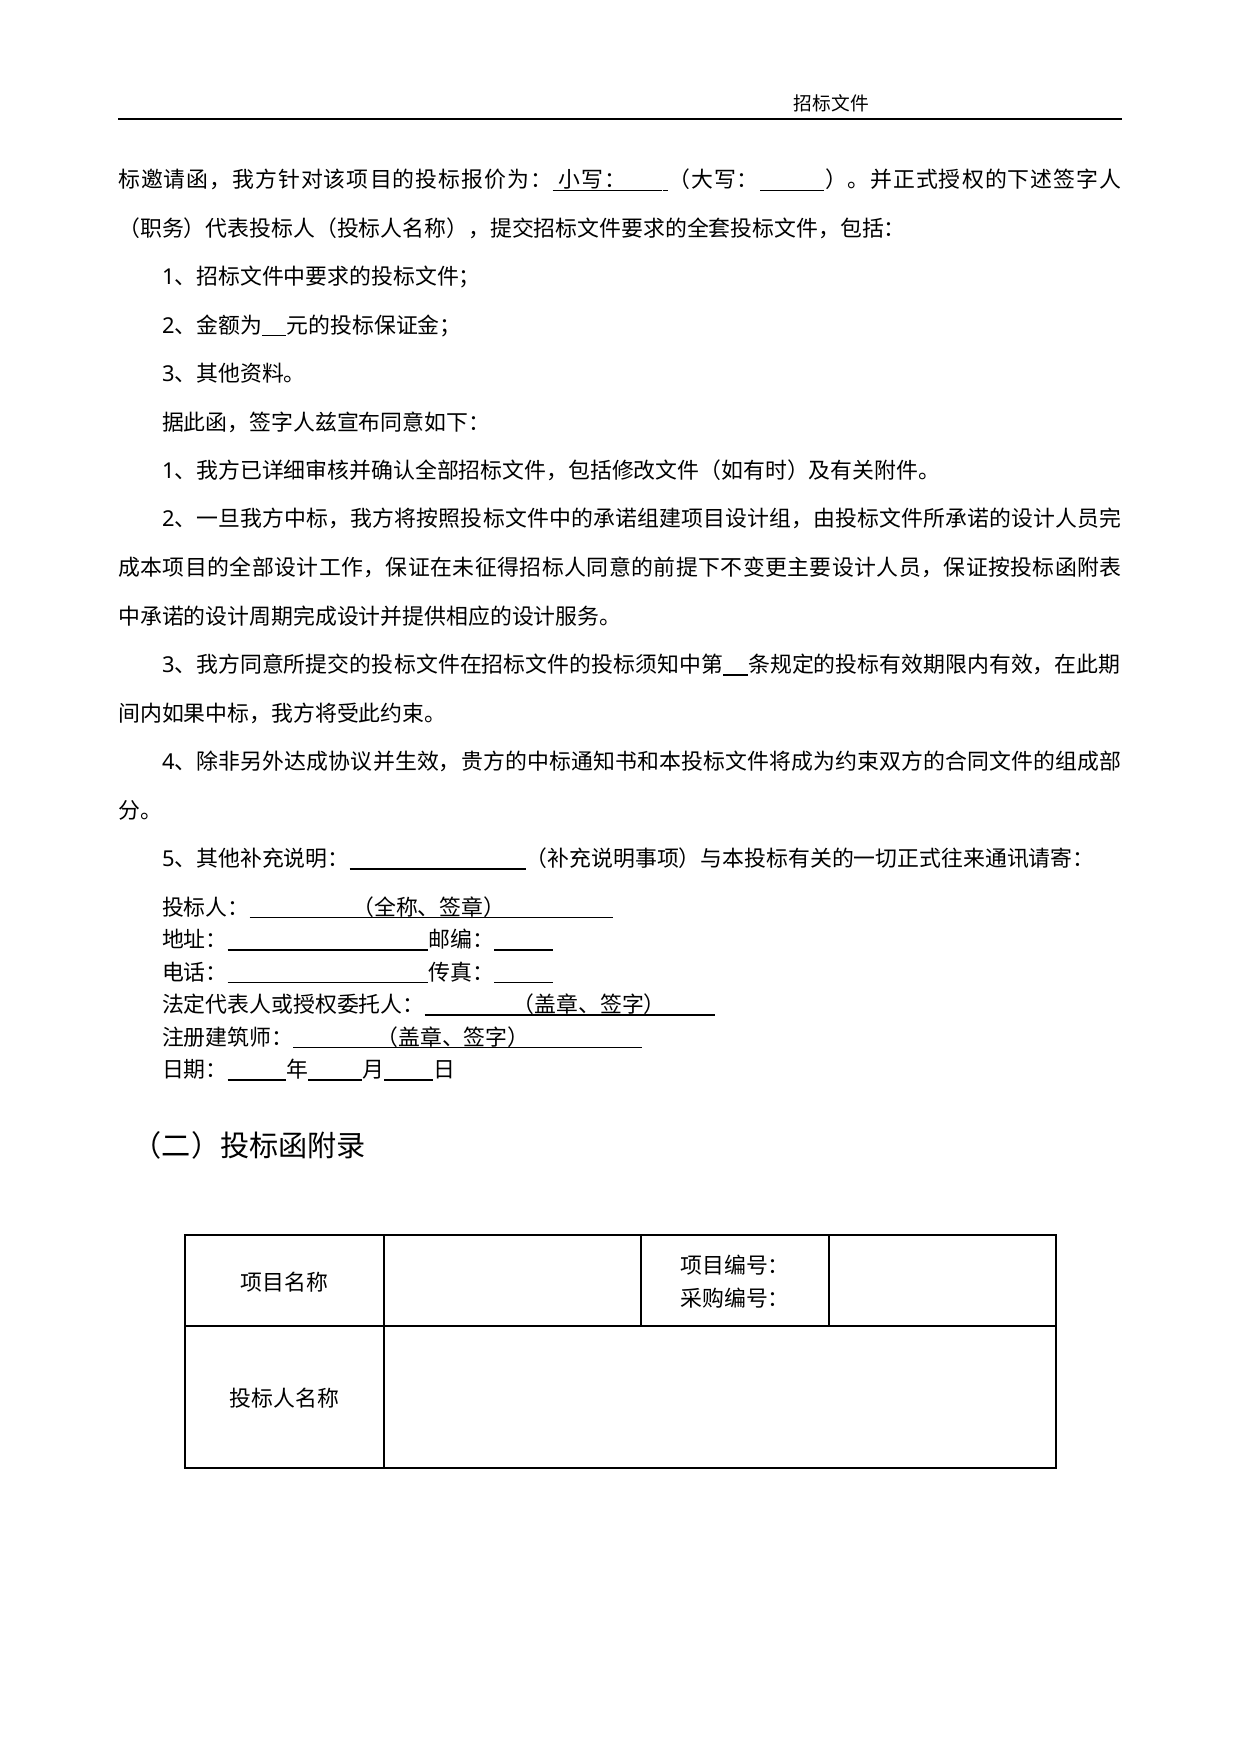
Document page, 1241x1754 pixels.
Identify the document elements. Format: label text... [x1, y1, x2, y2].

table_header [830, 1236, 1055, 1325]
text 2、金额为 元的投标保证金； [118, 307, 1122, 340]
table_header 项目名称 [186, 1236, 383, 1325]
text 3、我方同意所提交的投标文件在招标文件的投标须知中第 条规定的投标有效期限内有效，在此期间内如果中标，我方将受此约束。 [118, 647, 1122, 728]
text 4、除非另外达成协议并生效，贵方的中标通知书和本投标文件将成为约束双方的合同文件的组成部分。 [118, 744, 1122, 825]
table_cell [385, 1327, 1055, 1467]
table_cell 投标人名称 [186, 1327, 383, 1467]
table_header [385, 1236, 640, 1325]
subtitle （二）投标函附录 [118, 1111, 1122, 1176]
text 日期： 年 月 日 [118, 1052, 1122, 1084]
text 5、其他补充说明： （补充说明事项）与本投标有关的一切正式往来通讯请寄： [118, 841, 1122, 873]
text 1、我方已详细审核并确认全部招标文件，包括修改文件（如有时）及有关附件。 [118, 452, 1122, 485]
text 2、一旦我方中标，我方将按照投标文件中的承诺组建项目设计组，由投标文件所承诺的设计人员完成本项目的全部设计工作，保证在未征得招标人同意的前提下不变更主要设计人员，保证按投标函附表中承诺的设计周期完成设计并提供相应的设计服务。 [118, 501, 1122, 631]
text 注册建筑师： （盖章、签字） [118, 1019, 1122, 1052]
text 地址： 邮编： [118, 922, 1122, 954]
text 据此函，签字人兹宣布同意如下： [118, 404, 1122, 437]
text 1、招标文件中要求的投标文件； [118, 259, 1122, 292]
text 3、其他资料。 [118, 356, 1122, 388]
text 投标人： （全称、签章） [118, 889, 1122, 922]
text 电话： 传真： [118, 954, 1122, 987]
text 法定代表人或授权委托人： （盖章、签字） [118, 987, 1122, 1019]
text 根据贵方 项目（项目编号：温交易[2017]313号 采购编号：温政采【2017】275号）的投标邀请函，我方针对该项目的投标报价为： 小写： （大写： ）。并正式授权的下述签字人 （职务）代表投标人（投标人名称），提交招标文件要求的全套投标文件，包括： [118, 162, 1122, 243]
table_header 项目编号： 采购编号： [642, 1236, 828, 1325]
